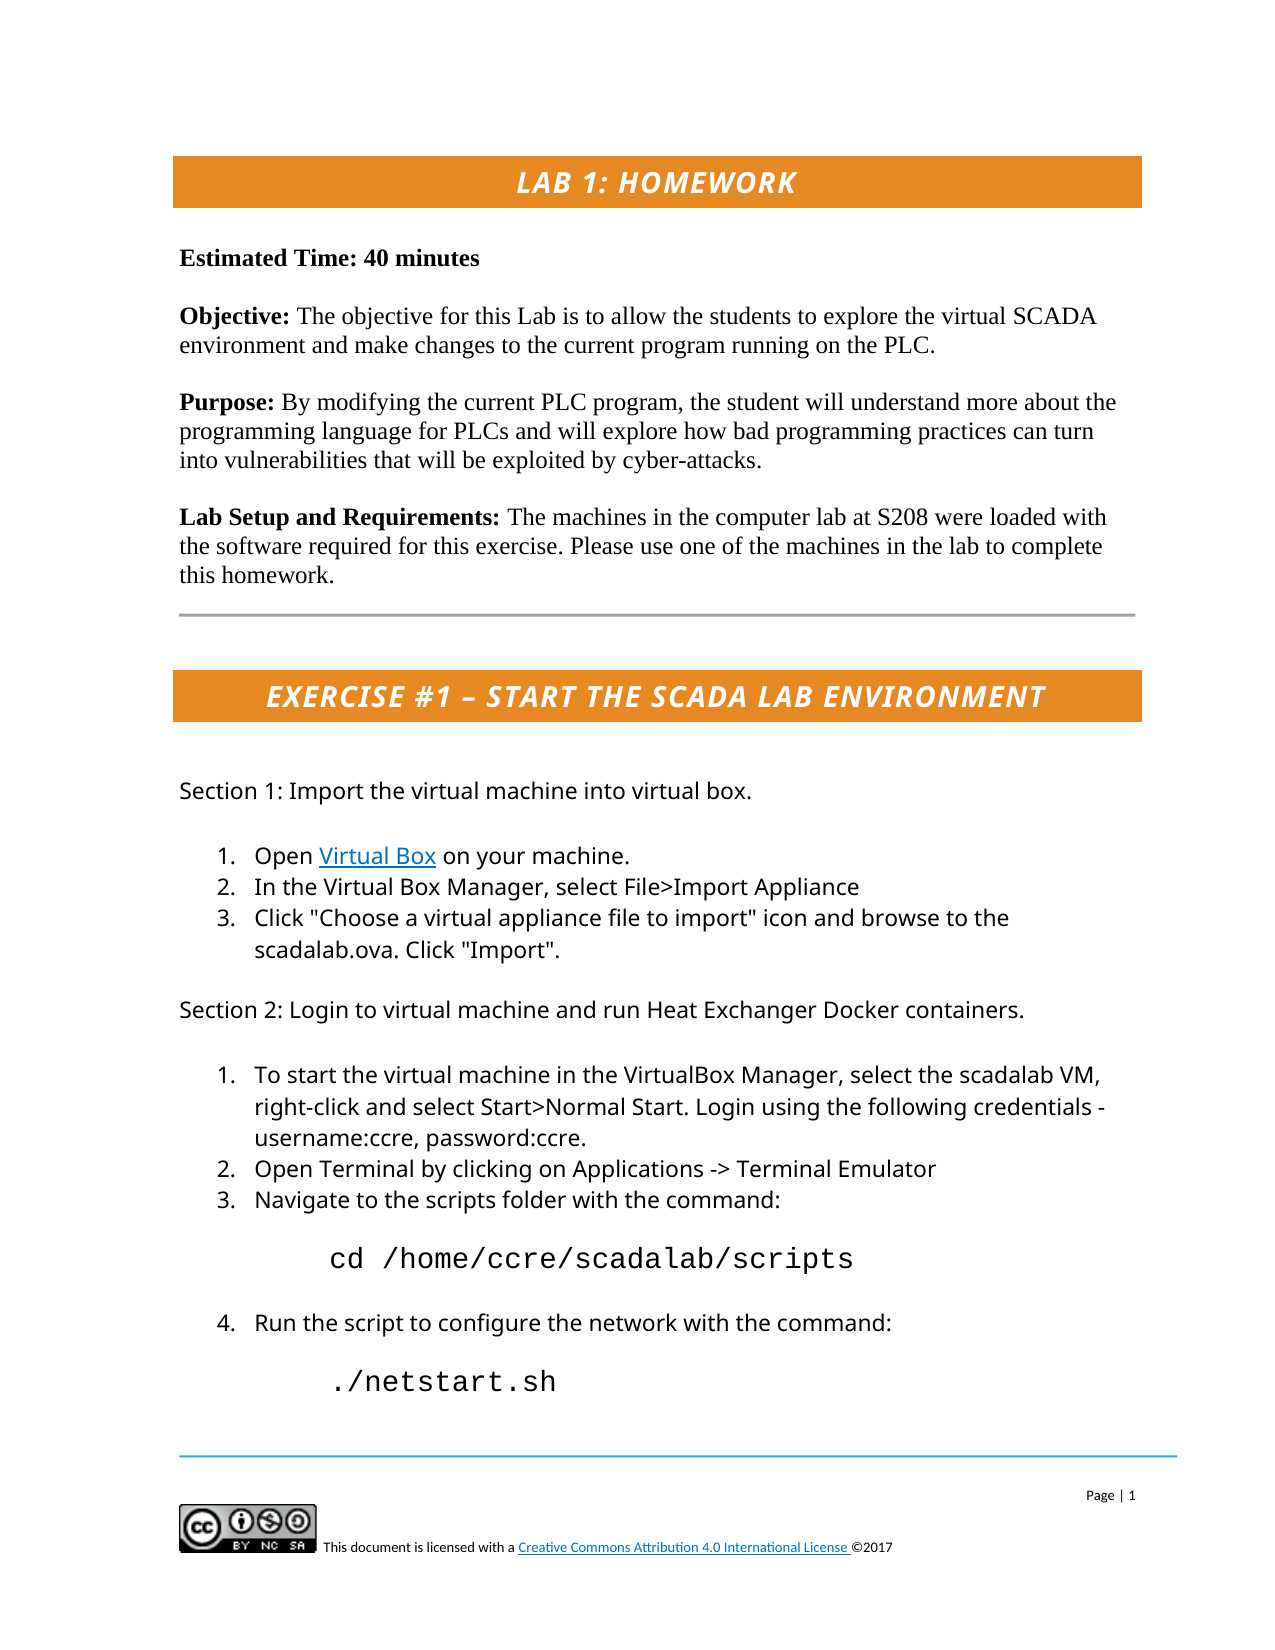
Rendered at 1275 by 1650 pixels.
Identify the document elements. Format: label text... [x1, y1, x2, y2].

picture [179, 1504, 317, 1553]
text Section 2: Login to virtual machine and run Heat Exchanger Docker containers. [179, 994, 1135, 1025]
list Open Terminal by clicking on Applications -> Terminal Emulator [217, 1153, 1135, 1184]
list In the Virtual Box Manager, select File>Import Appliance [217, 871, 1135, 902]
list Click "Choose a virtual appliance file to import" icon and browse to the scadalab.ova. Click "Import". [217, 902, 1135, 965]
text Section 1: Import the virtual machine into virtual box. [179, 739, 1135, 806]
text Estimated Time: 40 minutes Objective: The objective for this Lab is to allow the students to explore the virtual SCADA environment and make changes to the current program running on the PLC. Purpose: By modifying the current PLC program, the student will understand more about the programming language for PLCs and will explore how bad programming practices can turn into vulnerabilities that will be exploited by cyber-attacks. Lab Setup and Requirements: The machines in the computer lab at S208 were loaded with the software required for this exercise. Please use one of the machines in the lab to complete this homework. [179, 243, 1135, 588]
list Run the script to configure the network with the command: [217, 1307, 1135, 1338]
subtitle Lab 1: Homework [179, 163, 1135, 202]
text ./netstart.sh [254, 1367, 1135, 1400]
text cd /home/ccre/scadalab/scripts [254, 1244, 1135, 1278]
list Open Virtual Box on your machine. [217, 840, 1135, 871]
subtitle Exercise #1 – Start the SCADA LAB Environment [179, 677, 1135, 716]
list To start the virtual machine in the VirtualBox Manager, select the scadalab VM, right-click and select Start>Normal Start. Login using the following credentials - username:ccre, password:ccre. [217, 1059, 1135, 1153]
list Navigate to the scripts folder with the command: [217, 1184, 1135, 1215]
